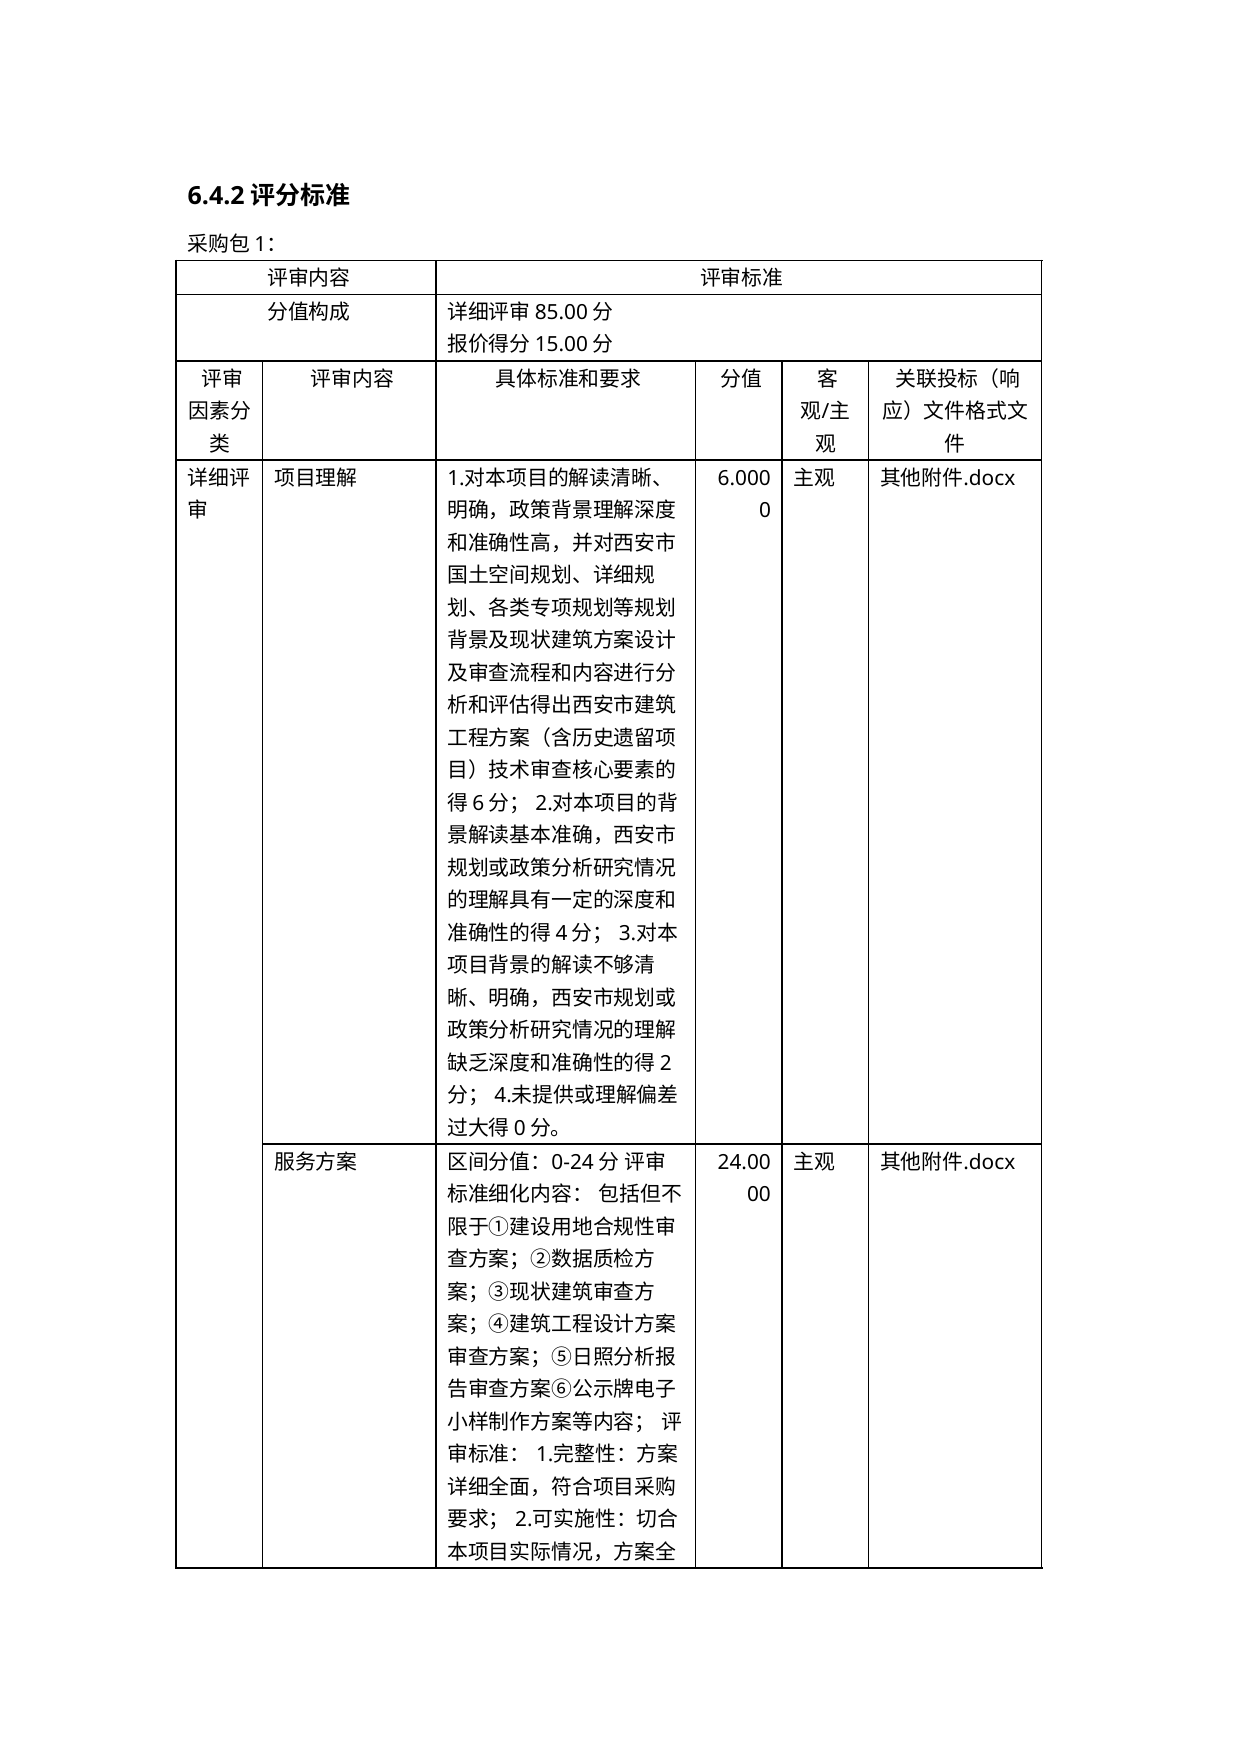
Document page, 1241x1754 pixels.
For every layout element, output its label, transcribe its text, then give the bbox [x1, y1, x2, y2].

text 采购包1： [187, 227, 1053, 259]
table_cell 分值 [696, 362, 781, 459]
table_cell 具体标准和要求 [437, 362, 695, 459]
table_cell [437, 1145, 695, 1567]
table_cell 其他附件.docx [869, 1145, 1041, 1567]
table_cell 评审因素分类 [177, 362, 262, 459]
text 6.4.2评分标准 [187, 162, 1053, 227]
table_cell 1.对本项目的解读清晰、明确，政策背景理解深度和准确性高，并对西安市国土空间规划、详细规划、各类专项规划等规划背景及现状建筑方案设计及审查流程和内容进行分析和评估得出西安市建筑工程方案（含历史遗留项目）技术审查核心要素的得6分； 2.对本项目的背景解读基本准确，西安市规划或政策分析研究情况的理解具有一定的深度和准确性的得4分； 3.对本项目背景的解读不够清晰、明确，西安市规划或政策分析研究情况的理解缺乏深度和准确性的得2分； 4.未提供或理解偏差过大得0分。 [437, 461, 695, 1143]
table_cell 客观/主观 [783, 362, 868, 459]
table_cell 分值构成 [177, 295, 435, 360]
table_cell 6.0000 [696, 461, 781, 1143]
table_cell 服务方案 [263, 1145, 435, 1567]
table_cell 详细评审 [177, 461, 262, 1567]
table_cell 详细评审85.00分 报价得分15.00分 [437, 295, 1041, 360]
table_cell 评审内容 [263, 362, 435, 459]
table_cell 主观 [783, 1145, 868, 1567]
table_cell 项目理解 [263, 461, 435, 1143]
table_header 评审内容 [177, 261, 435, 293]
table_cell 24.0000 [696, 1145, 781, 1567]
table_cell 关联投标（响应）文件格式文件 [869, 362, 1041, 459]
table_header 评审标准 [437, 261, 1041, 293]
table_cell 主观 [783, 461, 868, 1143]
table_cell 其他附件.docx [869, 461, 1041, 1143]
